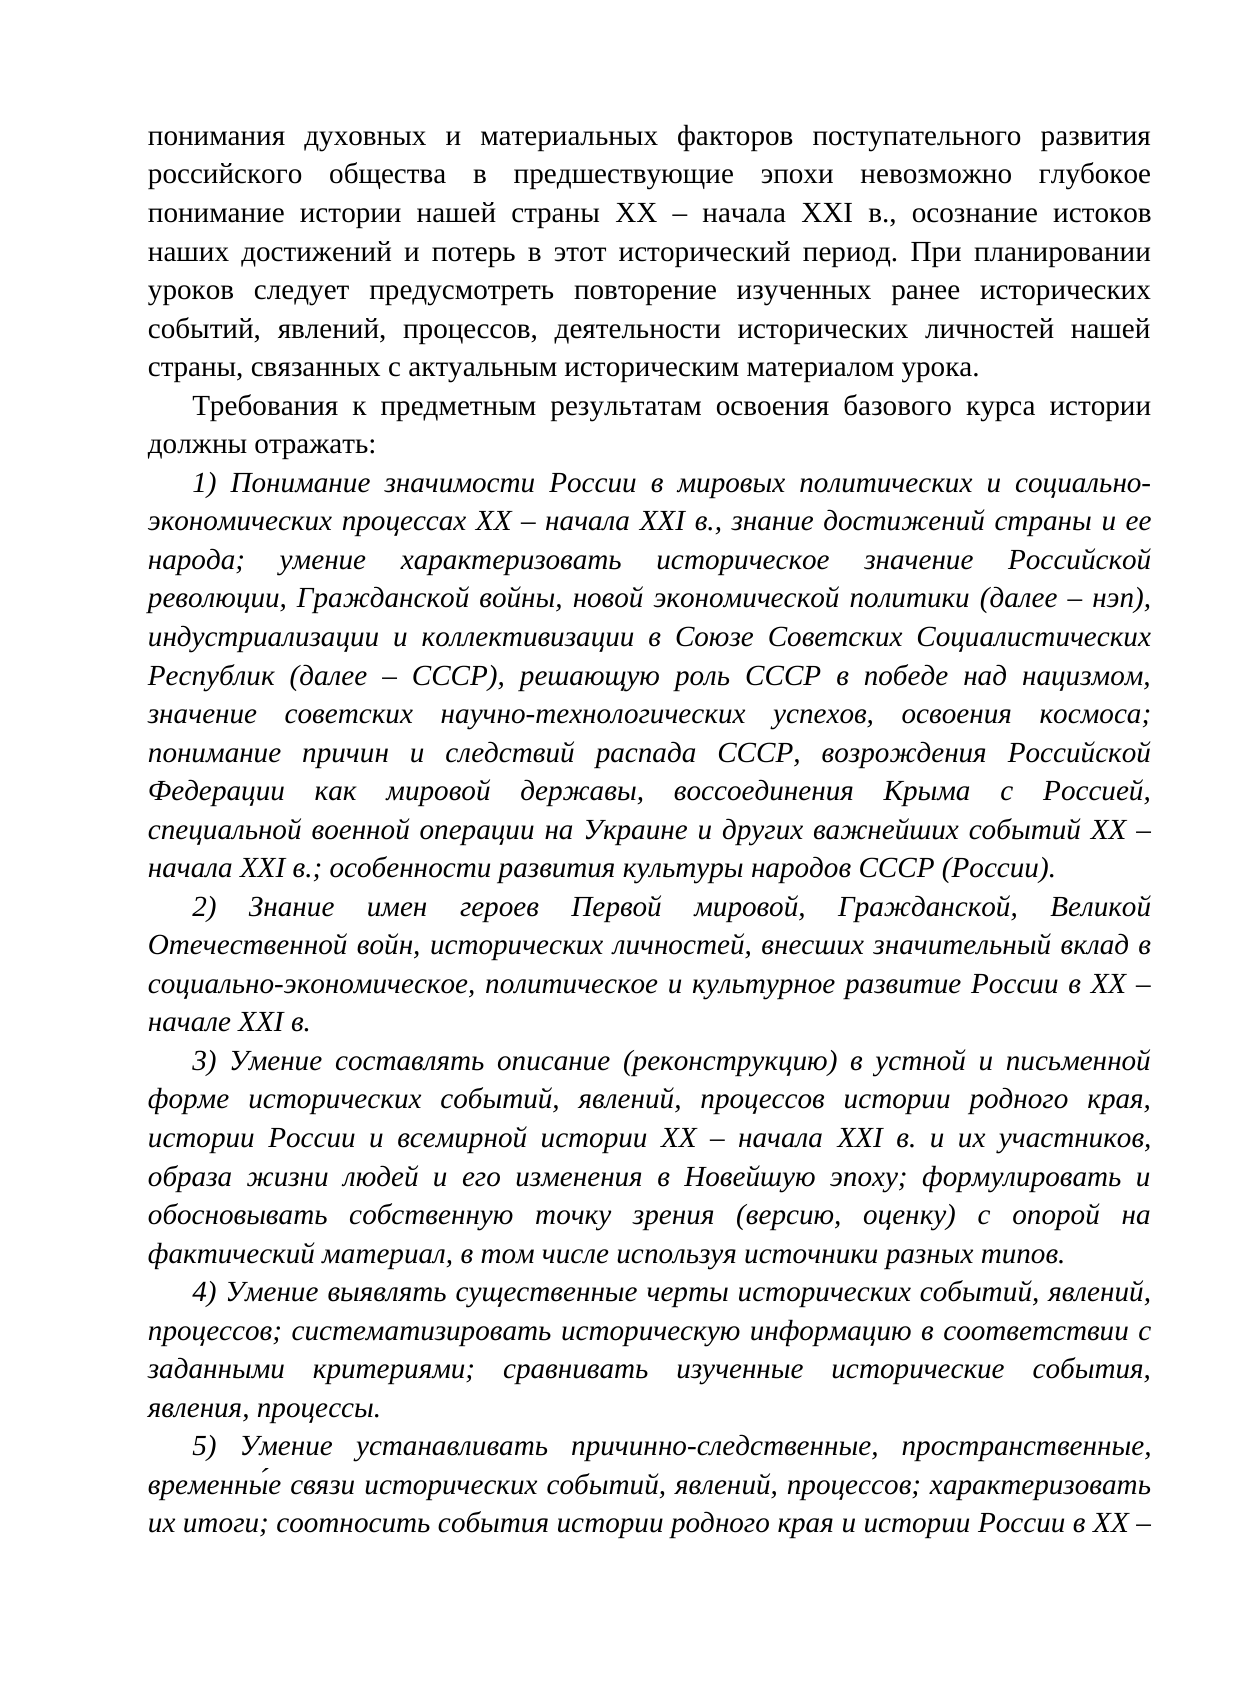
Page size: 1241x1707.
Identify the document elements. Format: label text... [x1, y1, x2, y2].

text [148, 118, 1152, 383]
text 3) Умение составлять описание (реконструкцию) в устной и письменной форме исторических событий, явлений, процессов истории родного края, истории России и всемирной истории ХХ – начала XXI в. и их участников, образа жизни людей и его изменения в Новейшую эпоху; формулировать и обосновывать собственную точку зрения (версию, оценку) с опорой на фактический материал, в том числе используя источники разных типов. [148, 1043, 1152, 1269]
text Требования к предметным результатам освоения базового курса истории должны отражать: [148, 388, 1152, 460]
text 4) Умение выявлять существенные черты исторических событий, явлений, процессов; систематизировать историческую информацию в соответствии с заданными критериями; сравнивать изученные исторические события, явления, процессы. [148, 1274, 1152, 1423]
text 1) Понимание значимости России в мировых политических и социально-экономических процессах ХХ – начала XXI в., знание достижений страны и ее народа; умение характеризовать историческое значение Российской революции, Гражданской войны, новой экономической политики (далее – нэп), индустриализации и коллективизации в Союзе Советских Социалистических Республик (далее – СССР), решающую роль СССР в победе над нацизмом, значение советских научно-технологических успехов, освоения космоса; понимание причин и следствий распада СССР, возрождения Российской Федерации как мировой державы, воссоединения Крыма с Россией, специальной военной операции на Украине и других важнейших событий ХХ – начала XXI в.; особенности развития культуры народов СССР (России). [148, 465, 1152, 884]
text 2) Знание имен героев Первой мировой, Гражданской, Великой Отечественной войн, исторических личностей, внесших значительный вклад в социально-экономическое, политическое и культурное развитие России в ХХ – начале XXI в. [148, 889, 1152, 1038]
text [148, 1428, 1152, 1539]
